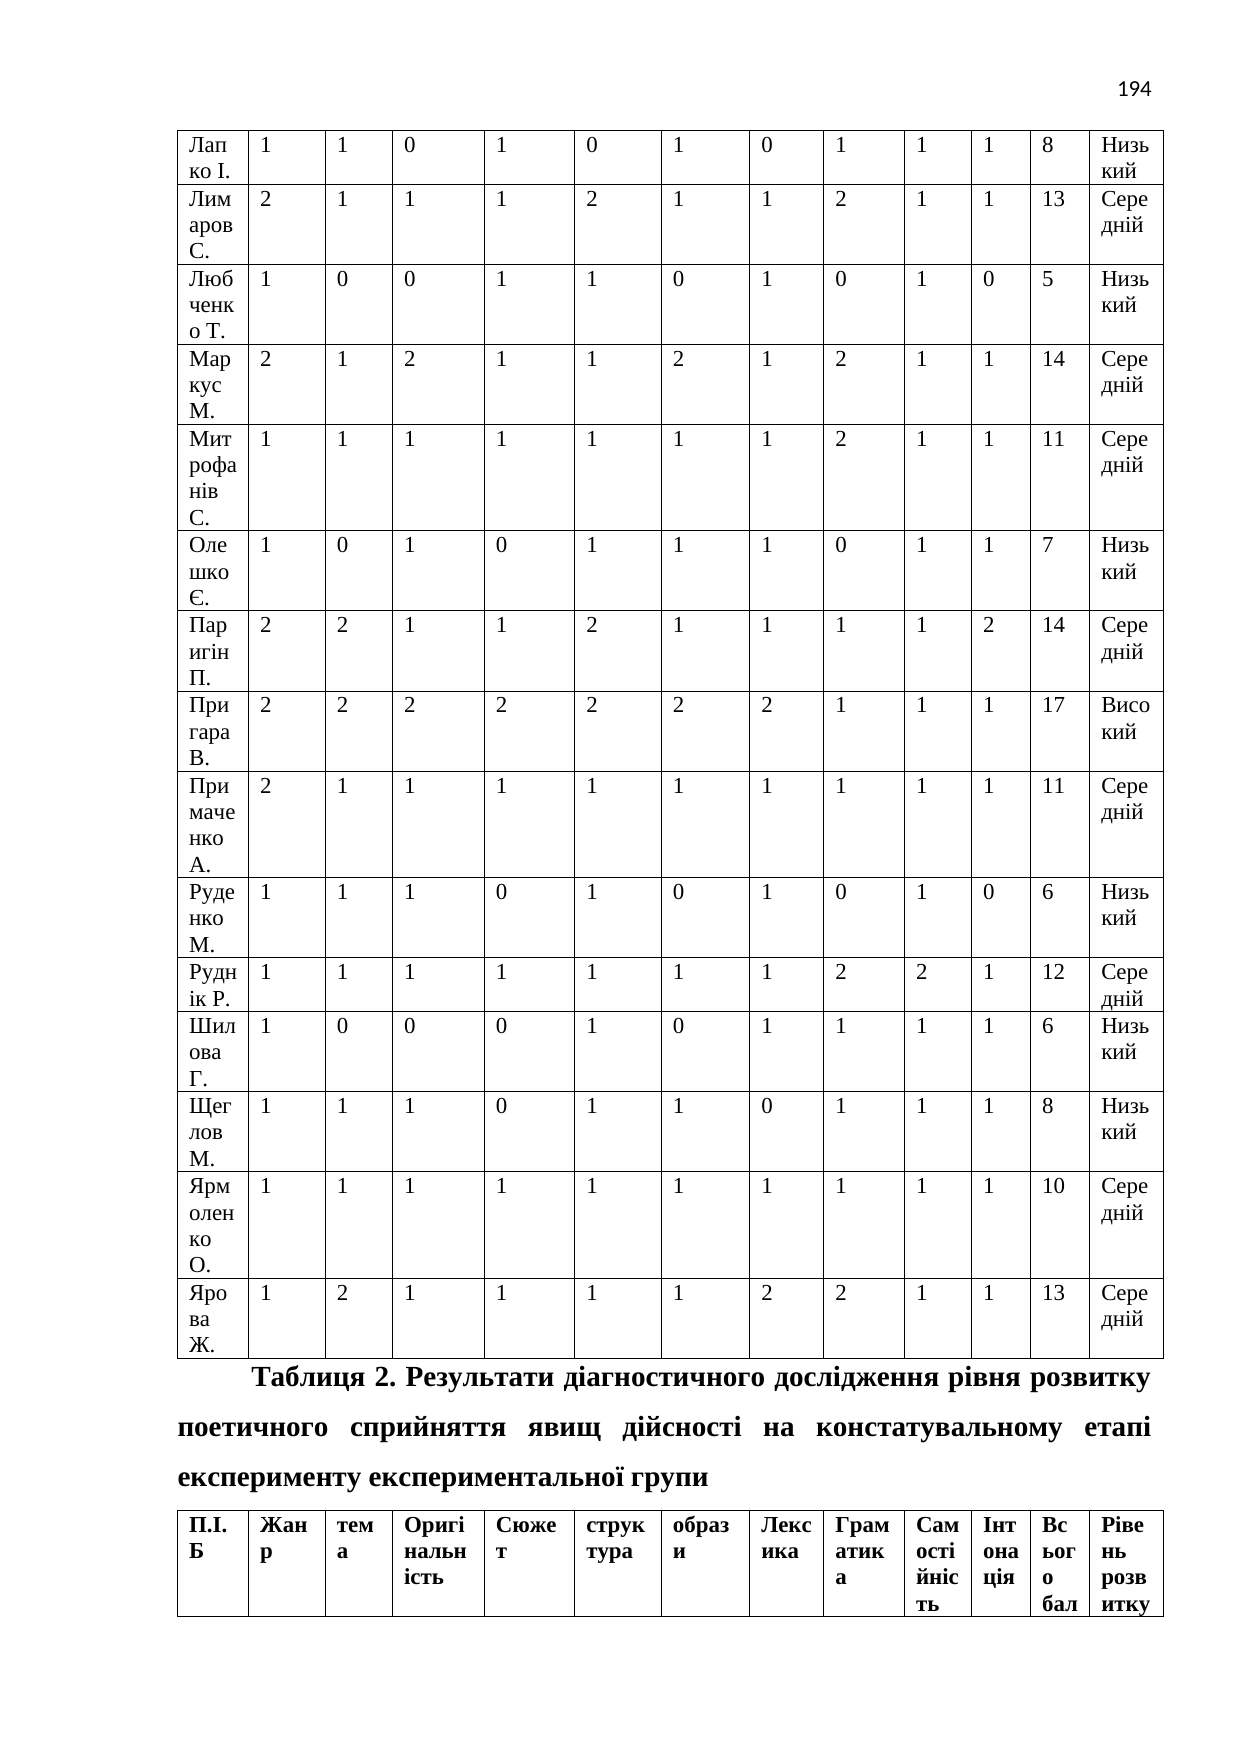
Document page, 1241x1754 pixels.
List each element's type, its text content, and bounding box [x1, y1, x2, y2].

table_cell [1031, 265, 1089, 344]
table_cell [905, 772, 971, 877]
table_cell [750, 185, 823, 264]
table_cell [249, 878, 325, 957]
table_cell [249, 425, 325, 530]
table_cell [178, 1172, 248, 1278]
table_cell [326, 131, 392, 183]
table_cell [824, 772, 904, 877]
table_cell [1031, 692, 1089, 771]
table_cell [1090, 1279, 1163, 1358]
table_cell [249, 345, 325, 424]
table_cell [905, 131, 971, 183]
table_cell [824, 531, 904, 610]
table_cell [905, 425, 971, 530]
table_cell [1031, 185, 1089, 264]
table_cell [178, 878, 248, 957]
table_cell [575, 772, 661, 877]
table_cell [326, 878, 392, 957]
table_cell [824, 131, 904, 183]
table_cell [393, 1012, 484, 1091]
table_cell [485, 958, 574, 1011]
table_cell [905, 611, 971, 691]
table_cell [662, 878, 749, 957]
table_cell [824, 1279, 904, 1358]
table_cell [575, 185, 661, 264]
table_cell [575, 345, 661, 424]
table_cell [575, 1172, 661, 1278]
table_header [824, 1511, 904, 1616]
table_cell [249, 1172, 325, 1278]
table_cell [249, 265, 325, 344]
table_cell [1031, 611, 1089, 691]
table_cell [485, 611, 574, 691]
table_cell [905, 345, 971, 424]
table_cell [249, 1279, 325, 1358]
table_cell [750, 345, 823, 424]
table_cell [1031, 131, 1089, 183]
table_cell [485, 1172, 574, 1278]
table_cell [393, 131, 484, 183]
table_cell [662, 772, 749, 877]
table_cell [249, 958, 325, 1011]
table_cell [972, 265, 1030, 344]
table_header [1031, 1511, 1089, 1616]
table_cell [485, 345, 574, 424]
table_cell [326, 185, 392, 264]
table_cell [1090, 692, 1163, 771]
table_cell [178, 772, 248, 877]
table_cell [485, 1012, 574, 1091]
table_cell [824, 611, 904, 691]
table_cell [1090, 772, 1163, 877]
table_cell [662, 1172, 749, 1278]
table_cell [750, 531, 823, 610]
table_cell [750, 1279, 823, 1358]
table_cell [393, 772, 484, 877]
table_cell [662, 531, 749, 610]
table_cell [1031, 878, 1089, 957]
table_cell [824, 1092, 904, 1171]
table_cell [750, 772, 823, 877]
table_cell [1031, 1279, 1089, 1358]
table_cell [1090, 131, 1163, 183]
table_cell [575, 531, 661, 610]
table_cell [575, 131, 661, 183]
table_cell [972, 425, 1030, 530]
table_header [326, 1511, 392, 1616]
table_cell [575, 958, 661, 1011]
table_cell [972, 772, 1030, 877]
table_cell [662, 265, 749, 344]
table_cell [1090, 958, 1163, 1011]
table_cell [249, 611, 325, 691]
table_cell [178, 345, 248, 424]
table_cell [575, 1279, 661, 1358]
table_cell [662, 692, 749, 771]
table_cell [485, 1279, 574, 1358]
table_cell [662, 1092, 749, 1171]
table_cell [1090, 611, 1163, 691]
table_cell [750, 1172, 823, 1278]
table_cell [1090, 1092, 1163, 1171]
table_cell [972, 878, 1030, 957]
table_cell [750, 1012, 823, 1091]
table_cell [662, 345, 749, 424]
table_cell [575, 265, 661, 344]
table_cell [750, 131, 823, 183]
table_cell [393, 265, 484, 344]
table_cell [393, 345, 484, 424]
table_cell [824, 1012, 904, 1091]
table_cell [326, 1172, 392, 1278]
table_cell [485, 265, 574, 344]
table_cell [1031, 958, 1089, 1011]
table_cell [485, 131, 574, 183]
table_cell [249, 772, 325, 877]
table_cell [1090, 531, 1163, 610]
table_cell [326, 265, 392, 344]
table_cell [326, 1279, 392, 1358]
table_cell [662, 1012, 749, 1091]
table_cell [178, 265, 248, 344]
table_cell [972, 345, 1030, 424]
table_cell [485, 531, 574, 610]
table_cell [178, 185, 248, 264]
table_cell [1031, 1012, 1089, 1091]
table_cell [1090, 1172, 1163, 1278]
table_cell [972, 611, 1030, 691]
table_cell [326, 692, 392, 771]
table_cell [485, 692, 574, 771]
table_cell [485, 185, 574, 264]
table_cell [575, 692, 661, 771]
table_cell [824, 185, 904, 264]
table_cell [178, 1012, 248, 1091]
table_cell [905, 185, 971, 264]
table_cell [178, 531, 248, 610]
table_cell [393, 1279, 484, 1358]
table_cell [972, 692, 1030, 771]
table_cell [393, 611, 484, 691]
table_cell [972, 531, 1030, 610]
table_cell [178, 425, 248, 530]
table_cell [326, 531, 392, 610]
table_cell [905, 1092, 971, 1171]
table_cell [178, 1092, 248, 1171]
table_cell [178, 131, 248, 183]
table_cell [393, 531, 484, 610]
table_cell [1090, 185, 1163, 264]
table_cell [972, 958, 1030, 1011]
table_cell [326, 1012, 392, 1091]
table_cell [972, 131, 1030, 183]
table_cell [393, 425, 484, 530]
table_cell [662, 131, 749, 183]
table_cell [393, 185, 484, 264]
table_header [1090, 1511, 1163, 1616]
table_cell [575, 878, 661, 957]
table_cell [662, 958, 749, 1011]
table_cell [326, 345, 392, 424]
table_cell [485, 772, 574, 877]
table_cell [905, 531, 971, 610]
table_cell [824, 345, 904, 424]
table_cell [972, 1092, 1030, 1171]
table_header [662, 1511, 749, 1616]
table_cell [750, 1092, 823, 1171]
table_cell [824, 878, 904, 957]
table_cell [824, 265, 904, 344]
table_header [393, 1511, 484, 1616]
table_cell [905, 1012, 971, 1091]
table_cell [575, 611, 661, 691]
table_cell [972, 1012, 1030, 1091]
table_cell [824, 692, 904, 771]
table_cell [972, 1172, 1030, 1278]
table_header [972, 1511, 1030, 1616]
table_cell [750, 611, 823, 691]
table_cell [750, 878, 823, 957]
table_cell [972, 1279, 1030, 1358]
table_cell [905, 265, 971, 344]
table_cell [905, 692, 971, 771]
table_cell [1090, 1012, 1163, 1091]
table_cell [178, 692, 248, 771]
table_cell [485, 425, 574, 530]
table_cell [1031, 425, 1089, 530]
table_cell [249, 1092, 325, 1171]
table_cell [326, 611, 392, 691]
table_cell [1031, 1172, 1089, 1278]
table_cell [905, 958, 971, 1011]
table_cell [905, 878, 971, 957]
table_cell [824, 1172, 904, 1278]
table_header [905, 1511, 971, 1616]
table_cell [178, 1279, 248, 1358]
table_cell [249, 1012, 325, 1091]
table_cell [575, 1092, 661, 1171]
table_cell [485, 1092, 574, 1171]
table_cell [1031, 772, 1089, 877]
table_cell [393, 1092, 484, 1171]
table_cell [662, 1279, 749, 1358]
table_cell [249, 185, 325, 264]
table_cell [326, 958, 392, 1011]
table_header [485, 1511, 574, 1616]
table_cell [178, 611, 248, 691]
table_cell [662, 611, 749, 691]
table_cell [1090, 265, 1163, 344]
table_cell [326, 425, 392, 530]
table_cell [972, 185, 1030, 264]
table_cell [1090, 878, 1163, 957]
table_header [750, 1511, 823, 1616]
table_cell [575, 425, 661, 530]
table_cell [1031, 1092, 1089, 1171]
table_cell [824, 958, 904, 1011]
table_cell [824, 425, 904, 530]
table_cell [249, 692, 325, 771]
text Таблиця 2. Результати діагностичного дослідження рівня розвитку поетичного сприйняття явищ дійсності на констатувальному етапі експерименту експериментальної групи [177, 1359, 1152, 1493]
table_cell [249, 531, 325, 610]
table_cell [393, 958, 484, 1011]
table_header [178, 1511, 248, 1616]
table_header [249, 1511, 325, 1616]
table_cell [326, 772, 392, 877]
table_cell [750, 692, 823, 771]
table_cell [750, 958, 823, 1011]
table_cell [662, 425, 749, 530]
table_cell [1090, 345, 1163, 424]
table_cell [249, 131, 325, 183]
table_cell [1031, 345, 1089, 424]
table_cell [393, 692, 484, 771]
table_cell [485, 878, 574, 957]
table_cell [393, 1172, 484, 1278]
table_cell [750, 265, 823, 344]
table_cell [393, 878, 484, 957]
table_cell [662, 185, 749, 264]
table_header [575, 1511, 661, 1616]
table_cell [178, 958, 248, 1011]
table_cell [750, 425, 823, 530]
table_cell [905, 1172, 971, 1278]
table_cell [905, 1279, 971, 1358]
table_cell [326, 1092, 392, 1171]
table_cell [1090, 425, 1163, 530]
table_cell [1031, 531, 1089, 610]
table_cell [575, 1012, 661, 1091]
